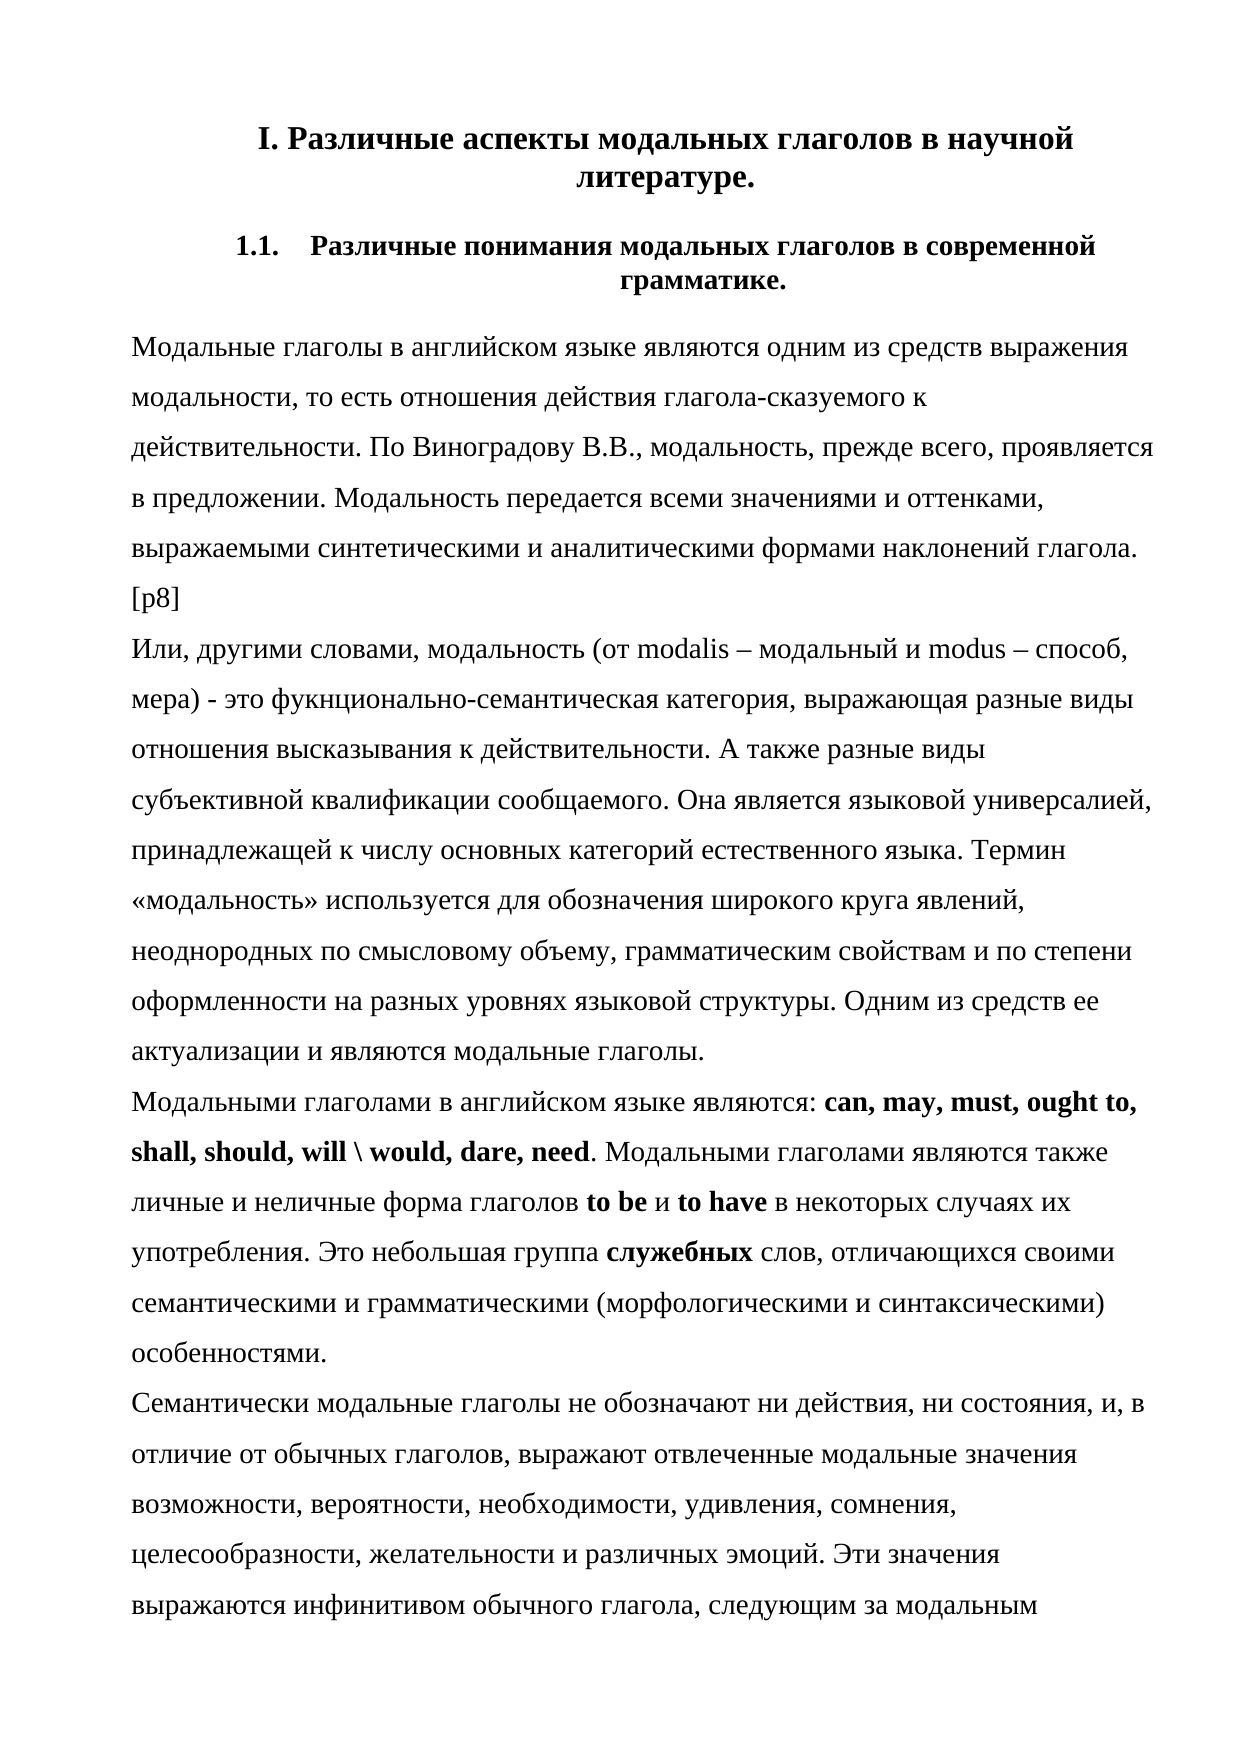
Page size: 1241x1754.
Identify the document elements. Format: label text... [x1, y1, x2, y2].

text Модальными глаголами в английском языке являются: can, may, must, ought to, shall, should, will \ would, dare, need. Модальными глаголами являются также личные и неличные форма глаголов to be и to have в некоторых случаях их употребления. Это небольшая группа служебных слов, отличающихся своими семантическими и грамматическими (морфологическими и синтаксическими) особенностями. [131, 1084, 1162, 1369]
text Модальные глаголы в английском языке являются одним из средств выражения модальности, то есть отношения действия глагола-сказуемого к действительности. По Виноградову В.В., модальность, прежде всего, проявляется в предложении. Модальность передается всеми значениями и оттенками, выражаемыми синтетическими и аналитическими формами наклонений глагола.[p8] [131, 329, 1162, 614]
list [131, 1386, 1162, 1620]
text Различные аспекты модальных глаголов в научной литературе. [169, 118, 1162, 195]
text Или, другими словами, модальность (от modalis – модальный и modus – способ, мера) - это фукнционально-семантическая категория, выражающая разные виды отношения высказывания к действительности. А также разные виды субъективной квалификации сообщаемого. Она является языковой универсалией, принадлежащей к числу основных категорий естественного языка. Термин «модальность» используется для обозначения широкого круга явлений, неоднородных по смысловому объему, грамматическим свойствам и по степени оформленности на разных уровнях языковой структуры. Одним из средств ее актуализации и являются модальные глаголы. [131, 631, 1162, 1067]
list Различные понимания модальных глаголов в современной грамматике. [169, 228, 1162, 295]
